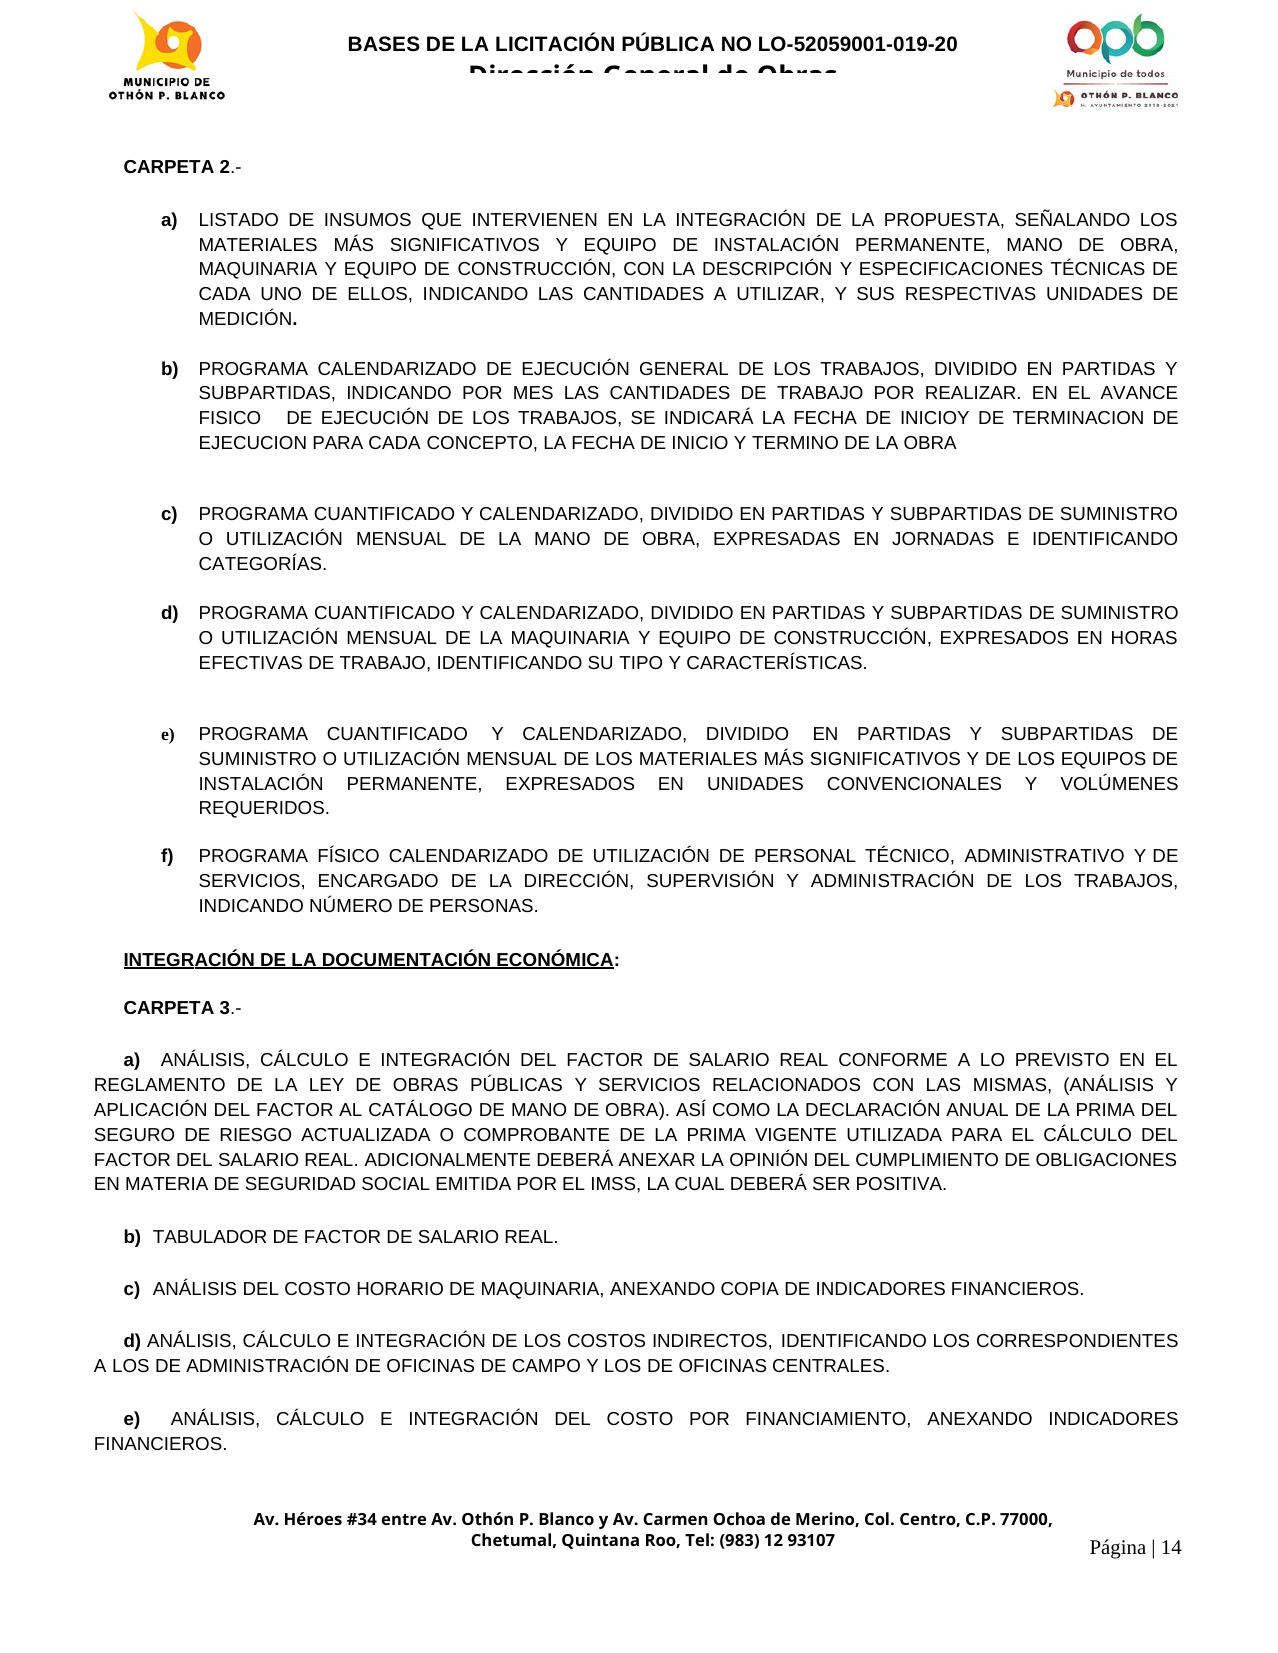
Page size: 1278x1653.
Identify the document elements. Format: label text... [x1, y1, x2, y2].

list PROGRAMA CALENDARIZADO DE EJECUCIÓN GENERAL DE LOS TRABAJOS, DIVIDIDO EN PARTIDAS Y SUBPARTIDAS, INDICANDO POR MES LAS CANTIDADES DE TRABAJO POR REALIZAR. EN EL AVANCE FISICO DE EJECUCIÓN DE LOS TRABAJOS, SE INDICARÁ LA FECHA DE INICIOY DE TERMINACION DE EJECUCION PARA CADA CONCEPTO, LA FECHA DE INICIO Y TERMINO DE LA OBRA [161, 357, 1178, 453]
text d) ANÁLISIS, CÁLCULO E INTEGRACIÓN DE LOS COSTOS INDIRECTOS, IDENTIFICANDO LOS CORRESPONDIENTES A LOS DE ADMINISTRACIÓN DE OFICINAS DE CAMPO Y LOS DE OFICINAS CENTRALES. [94, 1330, 1178, 1377]
list PROGRAMA FÍSICO CALENDARIZADO DE UTILIZACIÓN DE PERSONAL TÉCNICO, ADMINISTRATIVO Y DE SERVICIOS, ENCARGADO DE LA DIRECCIÓN, SUPERVISIÓN Y ADMINISTRACIÓN DE LOS TRABAJOS, INDICANDO NÚMERO DE PERSONAS. [161, 845, 1178, 916]
picture [1049, 13, 1192, 113]
list LISTADO DE INSUMOS QUE INTERVIENEN EN LA INTEGRACIÓN DE LA PROPUESTA, SEÑALANDO LOS MATERIALES MÁS SIGNIFICATIVOS Y EQUIPO DE INSTALACIÓN PERMANENTE, MANO DE OBRA, MAQUINARIA Y EQUIPO DE CONSTRUCCIÓN, CON LA DESCRIPCIÓN Y ESPECIFICACIONES TÉCNICAS DE CADA UNO DE ELLOS, INDICANDO LAS CANTIDADES A UTILIZAR, Y SUS RESPECTIVAS UNIDADES DE MEDICIÓN. [161, 209, 1178, 329]
text CARPETA 3.- [94, 997, 1178, 1018]
text CARPETA 2.- [94, 156, 1178, 178]
list PROGRAMA CUANTIFICADO Y CALENDARIZADO, DIVIDIDO EN PARTIDAS Y SUBPARTIDAS DE SUMINISTRO O UTILIZACIÓN MENSUAL DE LOS MATERIALES MÁS SIGNIFICATIVOS Y DE LOS EQUIPOS DE INSTALACIÓN PERMANENTE, EXPRESADOS EN UNIDADES CONVENCIONALES Y VOLÚMENES REQUERIDOS. [161, 723, 1178, 819]
text INTEGRACIÓN DE LA DOCUMENTACIÓN ECONÓMICA: [94, 947, 1178, 970]
list PROGRAMA CUANTIFICADO Y CALENDARIZADO, DIVIDIDO EN PARTIDAS Y SUBPARTIDAS DE SUMINISTRO O UTILIZACIÓN MENSUAL DE LA MANO DE OBRA, EXPRESADAS EN JORNADAS E IDENTIFICANDO CATEGORÍAS. [161, 503, 1178, 574]
text e) ANÁLISIS, CÁLCULO E INTEGRACIÓN DEL COSTO POR FINANCIAMIENTO, ANEXANDO INDICADORES FINANCIEROS. [94, 1407, 1178, 1454]
text a) ANÁLISIS, CÁLCULO E INTEGRACIÓN DEL FACTOR DE SALARIO REAL CONFORME A LO PREVISTO EN EL REGLAMENTO DE LA LEY DE OBRAS PÚBLICAS Y SERVICIOS RELACIONADOS CON LAS MISMAS, (ANÁLISIS Y APLICACIÓN DEL FACTOR AL CATÁLOGO DE MANO DE OBRA). ASÍ COMO LA DECLARACIÓN ANUAL DE LA PRIMA DEL SEGURO DE RIESGO ACTUALIZADA O COMPROBANTE DE LA PRIMA VIGENTE UTILIZADA PARA EL CÁLCULO DEL FACTOR DEL SALARIO REAL. ADICIONALMENTE DEBERÁ ANEXAR LA OPINIÓN DEL CUMPLIMIENTO DE OBLIGACIONES EN MATERIA DE SEGURIDAD SOCIAL EMITIDA POR EL IMSS, LA CUAL DEBERÁ SER POSITIVA. [94, 1049, 1178, 1195]
text c) ANÁLISIS DEL COSTO HORARIO DE MAQUINARIA, ANEXANDO COPIA DE INDICADORES FINANCIEROS. [94, 1278, 1178, 1299]
picture [104, 0, 237, 114]
list PROGRAMA CUANTIFICADO Y CALENDARIZADO, DIVIDIDO EN PARTIDAS Y SUBPARTIDAS DE SUMINISTRO O UTILIZACIÓN MENSUAL DE LA MAQUINARIA Y EQUIPO DE CONSTRUCCIÓN, EXPRESADOS EN HORAS EFECTIVAS DE TRABAJO, IDENTIFICANDO SU TIPO Y CARACTERÍSTICAS. [161, 602, 1178, 673]
text b) TABULADOR DE FACTOR DE SALARIO REAL. [94, 1226, 1178, 1247]
